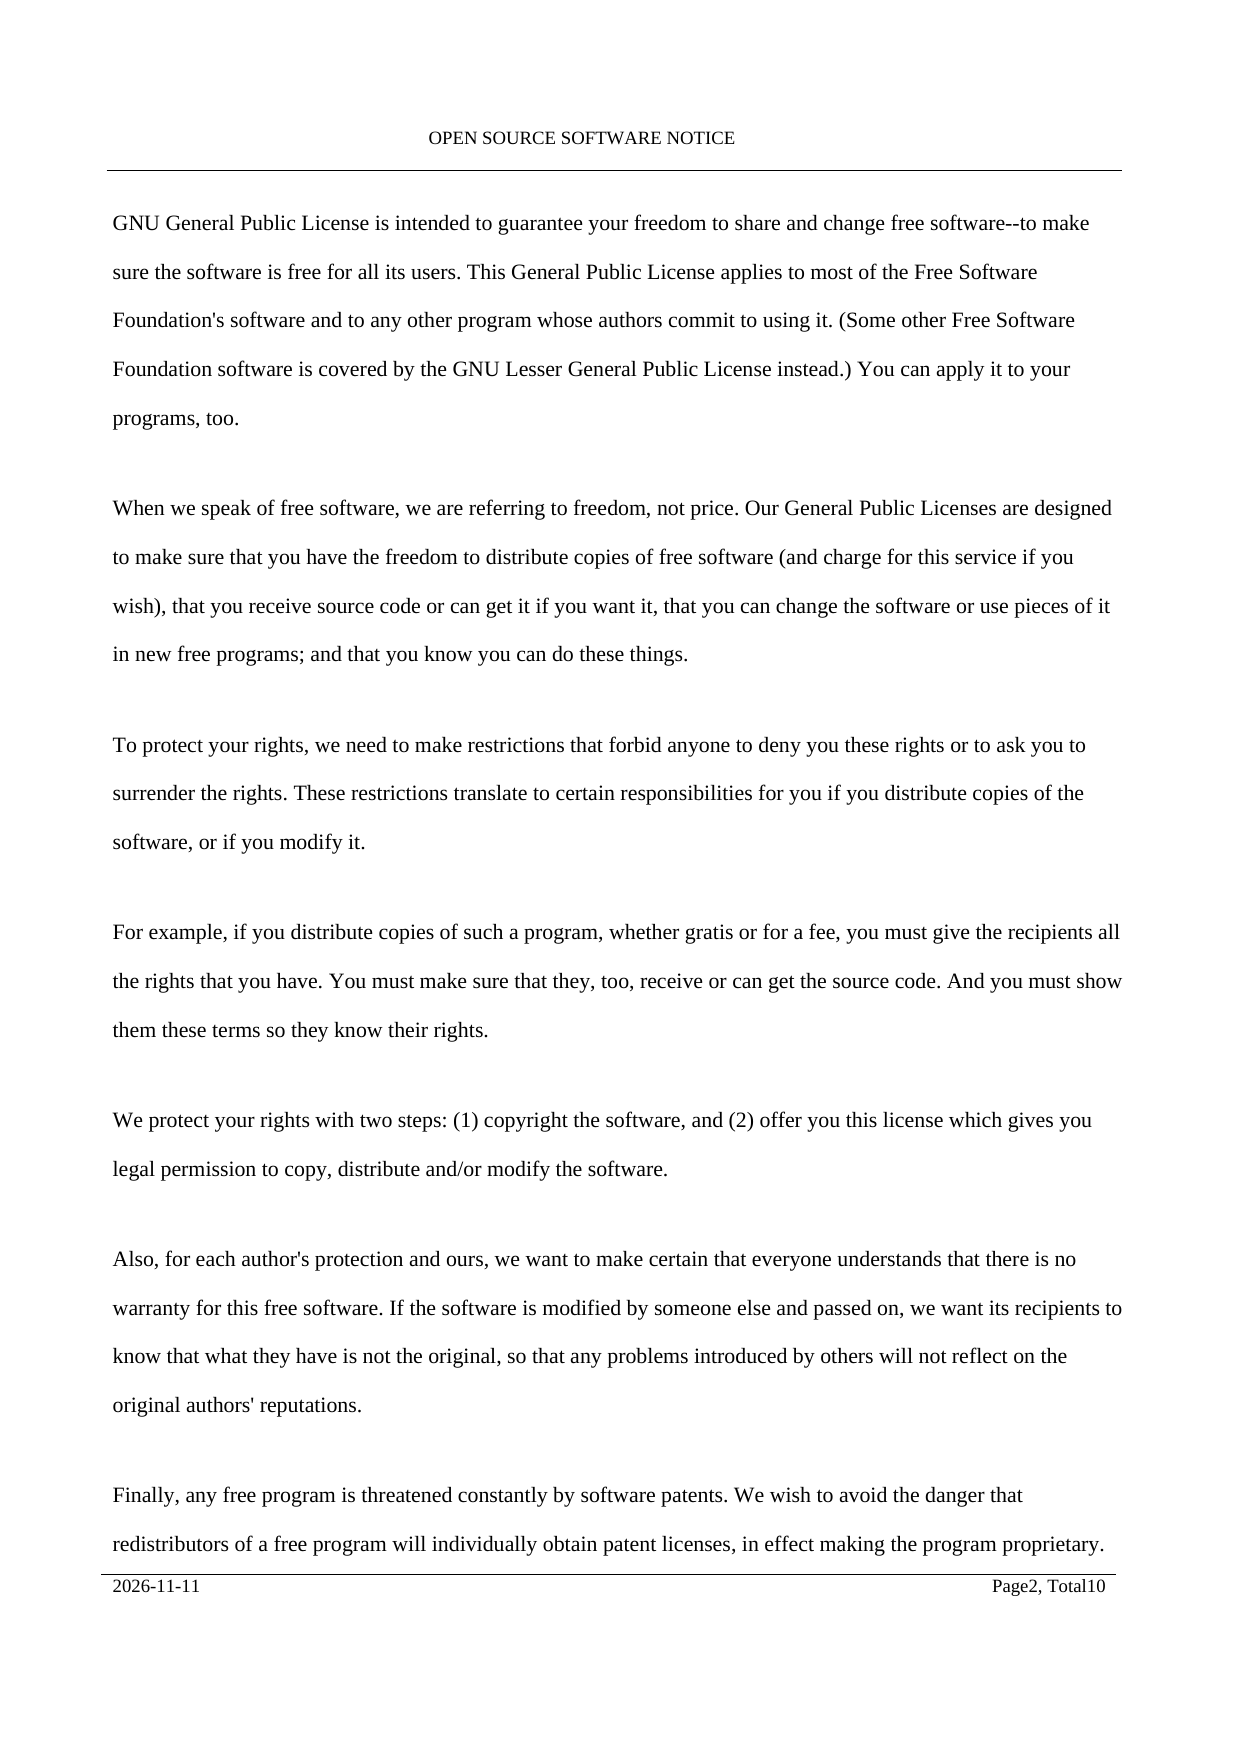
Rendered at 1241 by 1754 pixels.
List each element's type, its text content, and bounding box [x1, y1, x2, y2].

text Also, for each author's protection and ours, we want to make certain that everyone understands that there is no warranty for this free software. If the software is modified by someone else and passed on, we want its recipients to know that what they have is not the original, so that any problems introduced by others will not reflect on the original authors' reputations. [112, 1242, 1128, 1421]
text We protect your rights with two steps: (1) copyright the software, and (2) offer you this license which gives you legal permission to copy, distribute and/or modify the software. [112, 1103, 1128, 1185]
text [112, 206, 1128, 434]
text For example, if you distribute copies of such a program, whether gratis or for a fee, you must give the recipients all the rights that you have. You must make sure that they, too, receive or can get the source code. And you must show them these terms so they know their rights. [112, 916, 1128, 1046]
text When we speak of free software, we are referring to freedom, not price. Our General Public Licenses are designed to make sure that you have the freedom to distribute copies of free software (and charge for this service if you wish), that you receive source code or can get it if you want it, that you can change the software or use pieces of it in new free programs; and that you know you can do these things. [112, 492, 1128, 670]
text To protect your rights, we need to make restrictions that forbid anyone to deny you these rights or to ask you to surrender the rights. These restrictions translate to certain responsibilities for you if you distribute copies of the software, or if you modify it. [112, 728, 1128, 858]
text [112, 1479, 1128, 1560]
